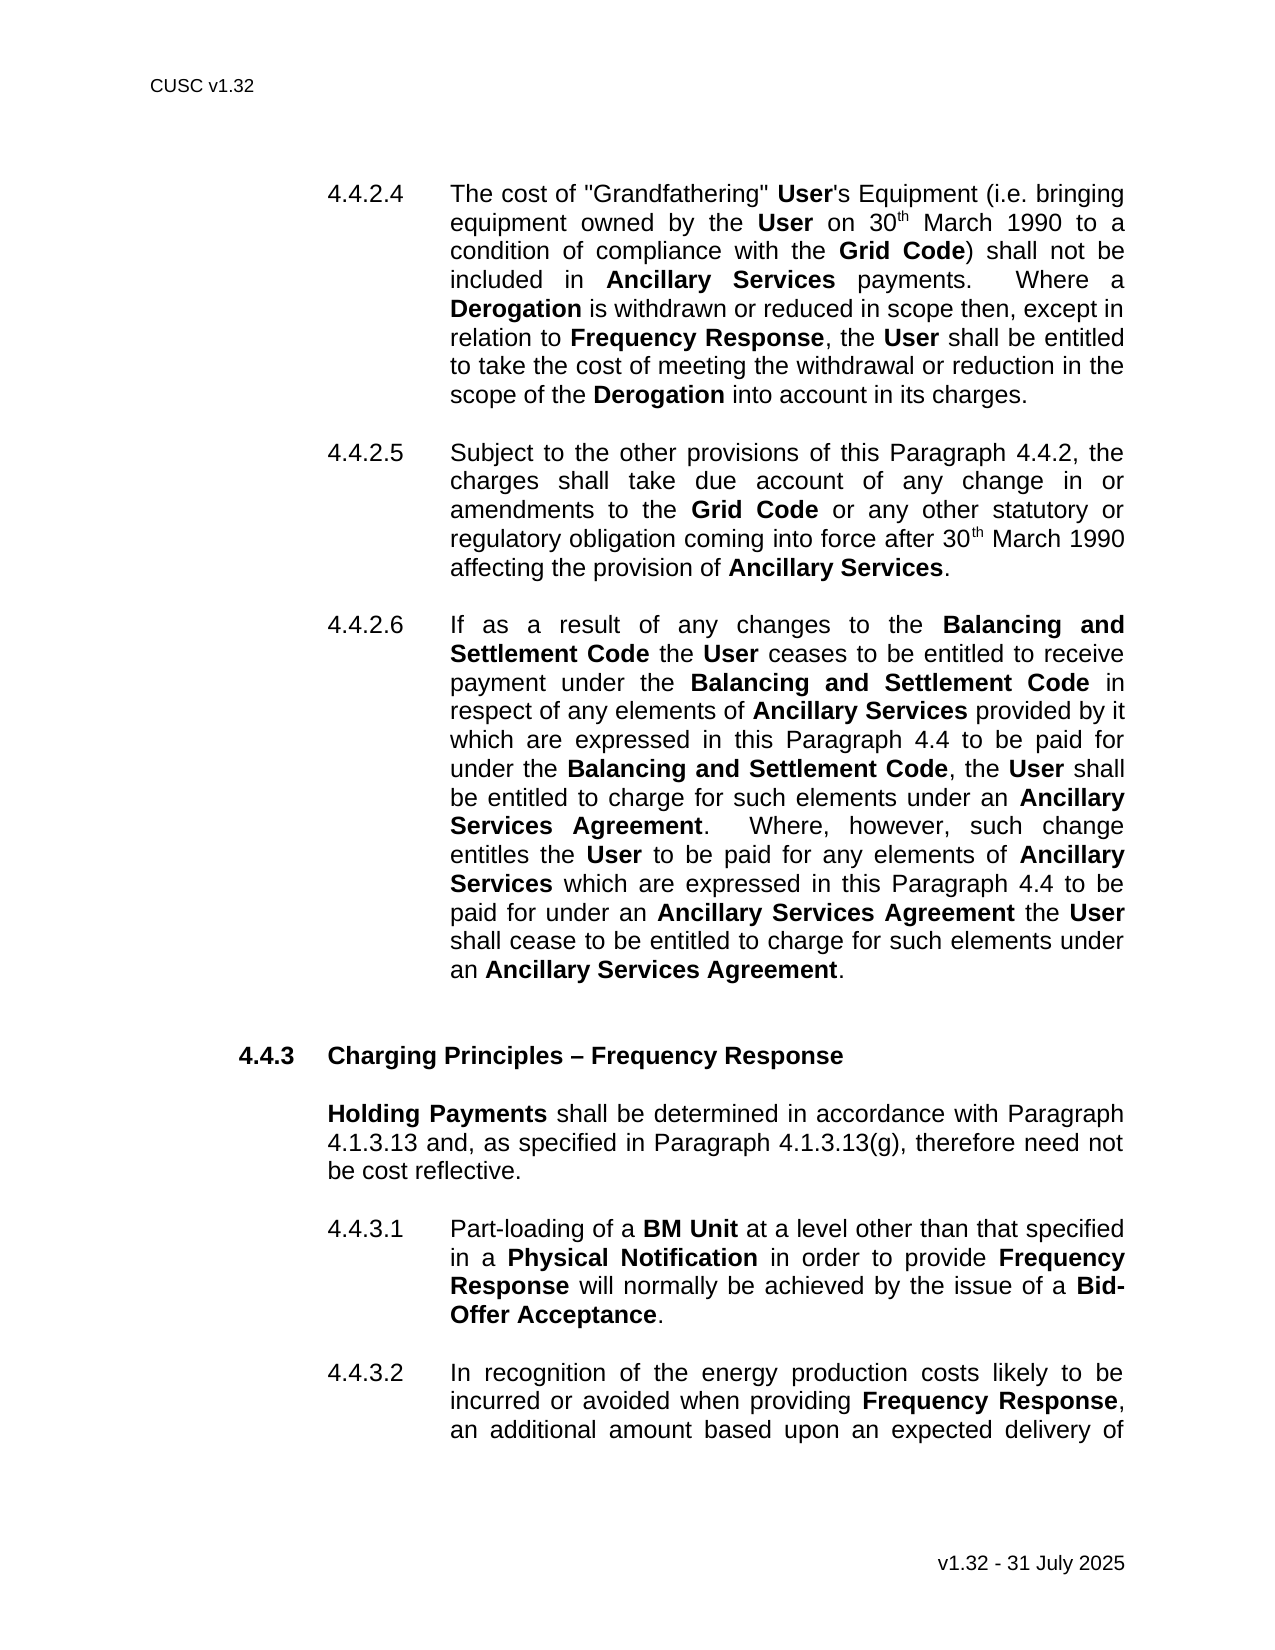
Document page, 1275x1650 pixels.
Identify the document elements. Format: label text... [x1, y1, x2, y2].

text 4.4.2.5 Subject to the other provisions of this Paragraph 4.4.2, the charges shall take due account of any change in or amendments to the Grid Code or any other statutory or regulatory obligation coming into force after 30th March 1990 affecting the provision of Ancillary Services. [300, 437, 1125, 581]
text 4.4.3 Charging Principles – Frequency Response [150, 1041, 1125, 1070]
text 4.4.2.6 If as a result of any changes to the Balancing and Settlement Code the User ceases to be entitled to receive payment under the Balancing and Settlement Code in respect of any elements of Ancillary Services provided by it which are expressed in this Paragraph 4.4 to be paid for under the Balancing and Settlement Code, the User shall be entitled to charge for such elements under an Ancillary Services Agreement. Where, however, such change entitles the User to be paid for any elements of Ancillary Services which are expressed in this Paragraph 4.4 to be paid for under an Ancillary Services Agreement the User shall cease to be entitled to charge for such elements under an Ancillary Services Agreement. [300, 610, 1125, 984]
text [300, 1357, 1125, 1444]
text 4.4.2.4 The cost of "Grandfathering" User's Equipment (i.e. bringing equipment owned by the User on 30th March 1990 to a condition of compliance with the Grid Code) shall not be included in Ancillary Services payments. Where a Derogation is withdrawn or reduced in scope then, except in relation to Frequency Response, the User shall be entitled to take the cost of meeting the withdrawal or reduction in the scope of the Derogation into account in its charges. [300, 179, 1125, 409]
text Holding Payments shall be determined in accordance with Paragraph 4.1.3.13 and, as specified in Paragraph 4.1.3.13(g), therefore need not be cost reflective. [327, 1099, 1125, 1185]
text 4.4.3.1 Part-loading of a BM Unit at a level other than that specified in a Physical Notification in order to provide Frequency Response will normally be achieved by the issue of a Bid-Offer Acceptance. [300, 1214, 1125, 1329]
